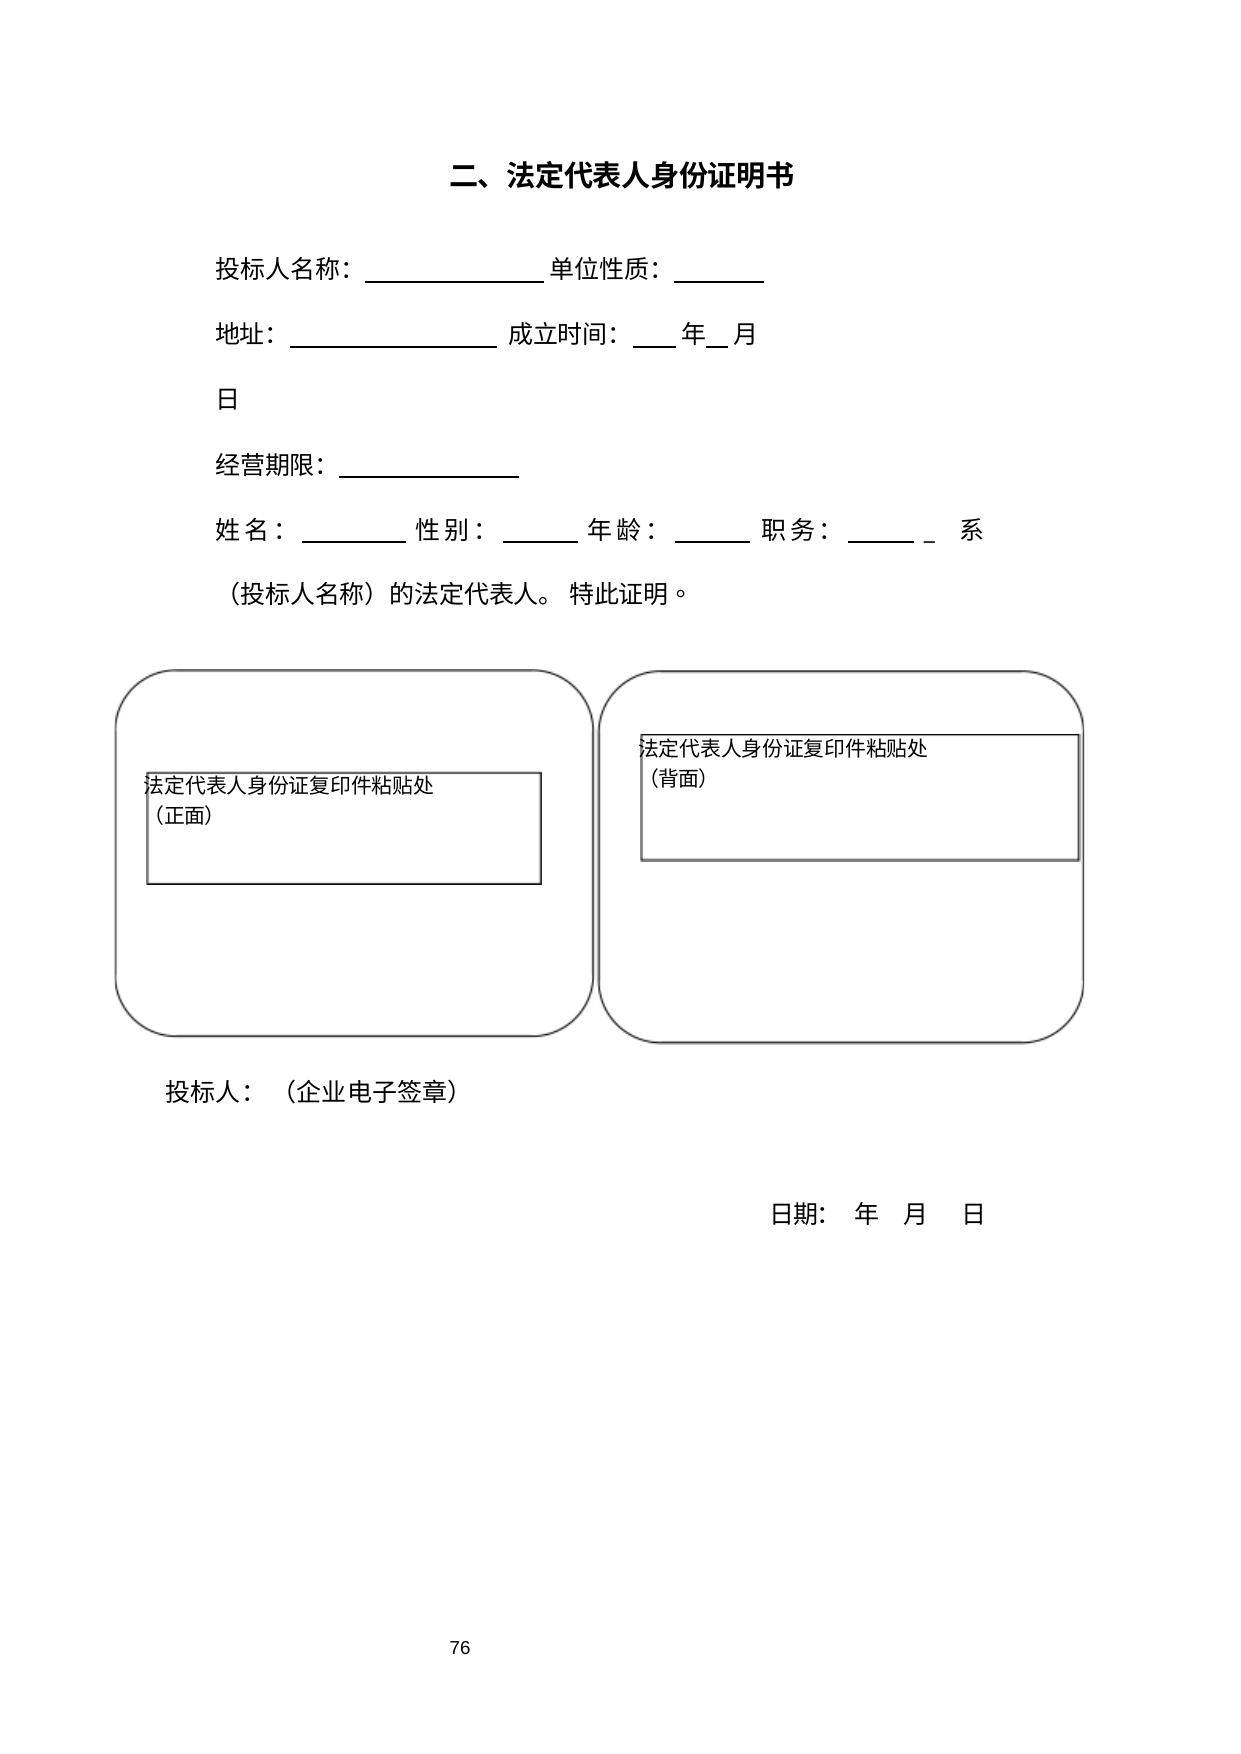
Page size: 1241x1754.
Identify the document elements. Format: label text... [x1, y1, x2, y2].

text 日期： 年 月 日 [769, 1197, 1084, 1230]
text 投标人： （企业电子签章） [165, 1076, 1084, 1108]
text 投标人名称： 单位性质： 地址： 成立时间： 年 月 日 [215, 250, 764, 416]
picture [114, 669, 1085, 1045]
text 二、法定代表人身份证明书 [449, 155, 1084, 194]
text 姓名： 性别： 年龄： 职务： _ 系 （投标人名称）的法定代表人。 特此证明。 [215, 510, 985, 611]
text 经营期限： [215, 448, 1084, 481]
